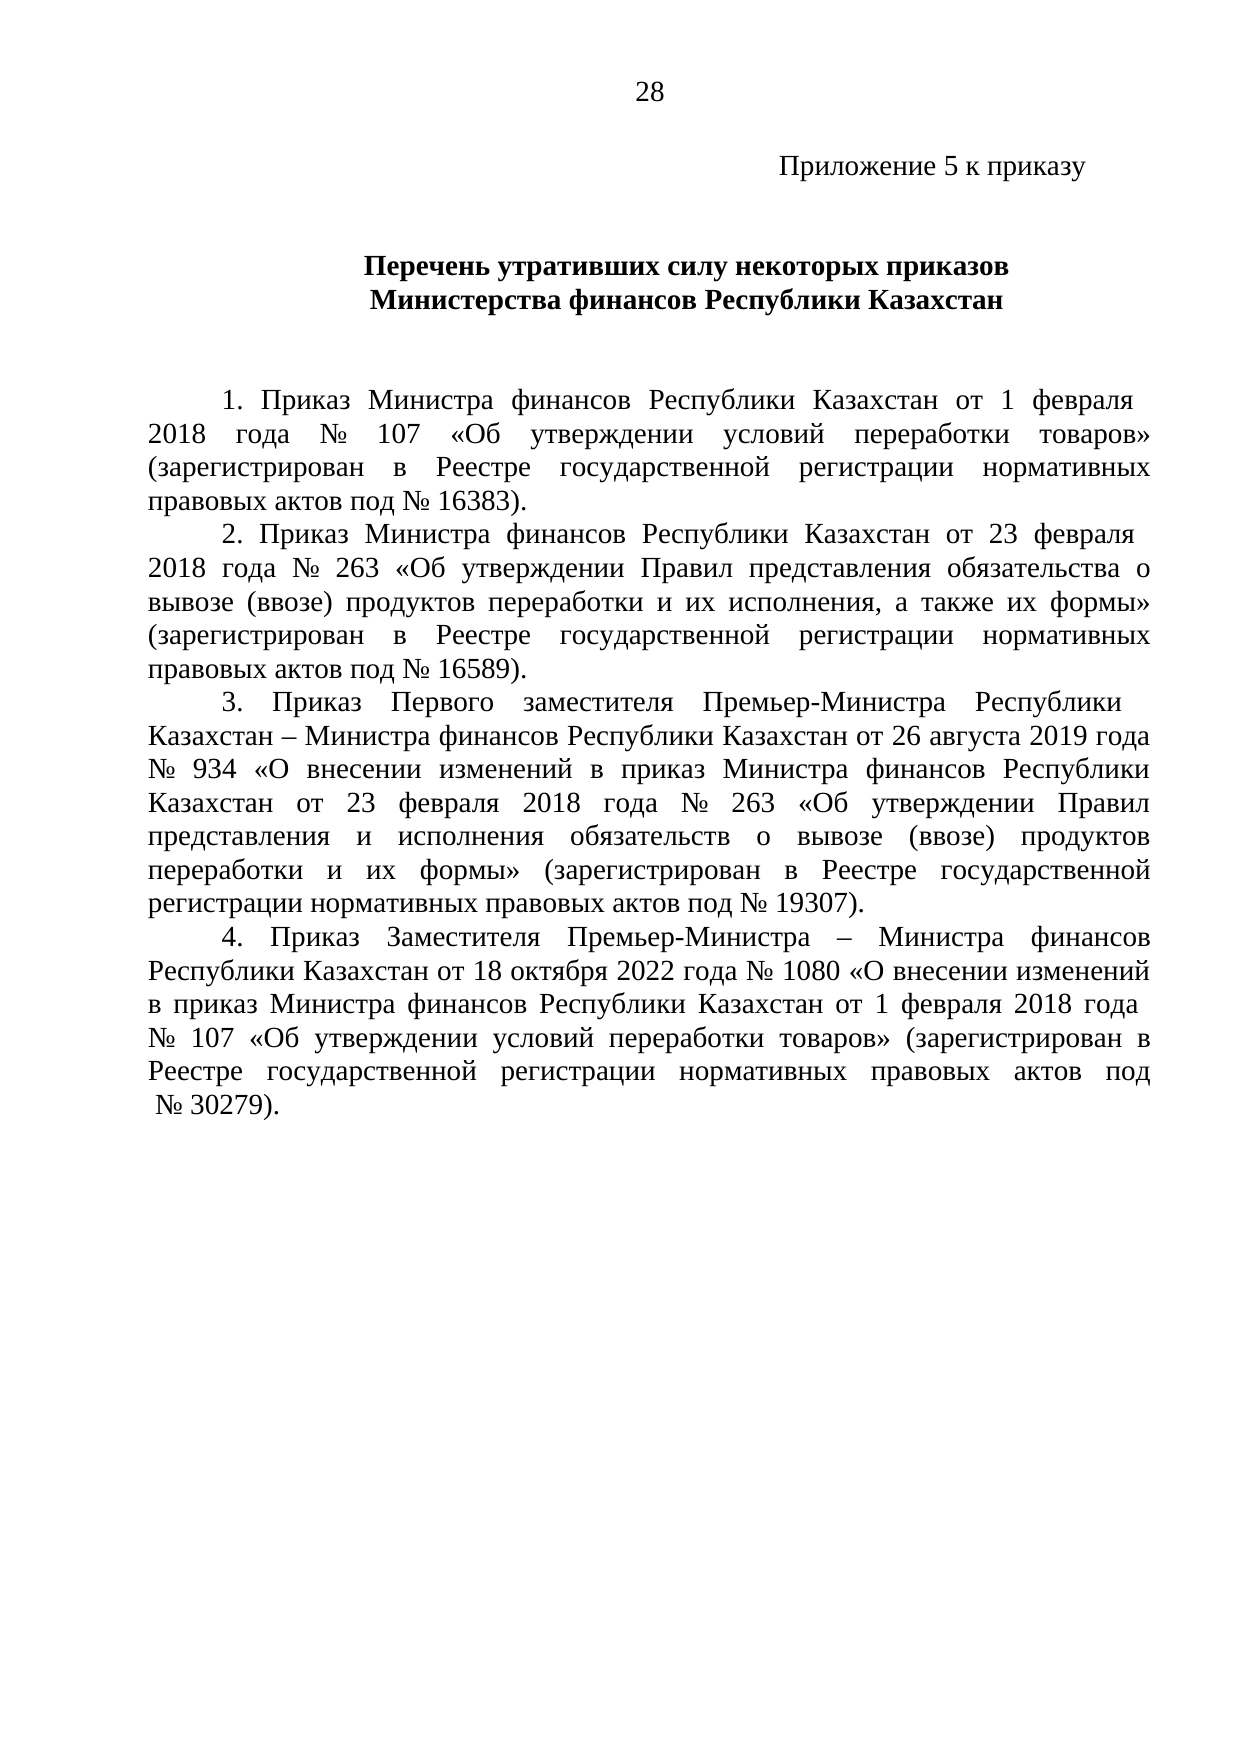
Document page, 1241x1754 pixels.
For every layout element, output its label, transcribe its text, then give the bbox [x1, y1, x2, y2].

text 2. Приказ Министра финансов Республики Казахстан от 23 февраля 2018 года № 263 «Об утверждении Правил представления обязательства о вывозе (ввозе) продуктов переработки и их исполнения, а также их формы» (зарегистрирован в Реестре государственной регистрации нормативных правовых актов под № 16589). [148, 517, 1152, 684]
text Перечень утративших силу некоторых приказов [148, 248, 1152, 282]
text 3. Приказ Первого заместителя Премьер-Министра Республики Казахстан – Министра финансов Республики Казахстан от 26 августа 2019 года № 934 «О внесении изменений в приказ Министра финансов Республики Казахстан от 23 февраля 2018 года № 263 «Об утверждении Правил представления и исполнения обязательств о вывозе (ввозе) продуктов переработки и их формы» (зарегистрирован в Реестре государственной регистрации нормативных правовых актов под № 19307). [148, 684, 1152, 919]
text 1. Приказ Министра финансов Республики Казахстан от 1 февраля 2018 года № 107 «Об утверждении условий переработки товаров» (зарегистрирован в Реестре государственной регистрации нормативных правовых актов под № 16383). [148, 382, 1152, 517]
text 4. Приказ Заместителя Премьер-Министра – Министра финансов Республики Казахстан от 18 октября 2022 года № 1080 «О внесении изменений в приказ Министра финансов Республики Казахстан от 1 февраля 2018 года № 107 «Об утверждении условий переработки товаров» (зарегистрирован в Реестре государственной регистрации нормативных правовых актов под № 30279). [148, 919, 1152, 1120]
text Министерства финансов Республики Казахстан [148, 282, 1152, 315]
table_header Приложение 5 к приказу [768, 148, 1121, 181]
